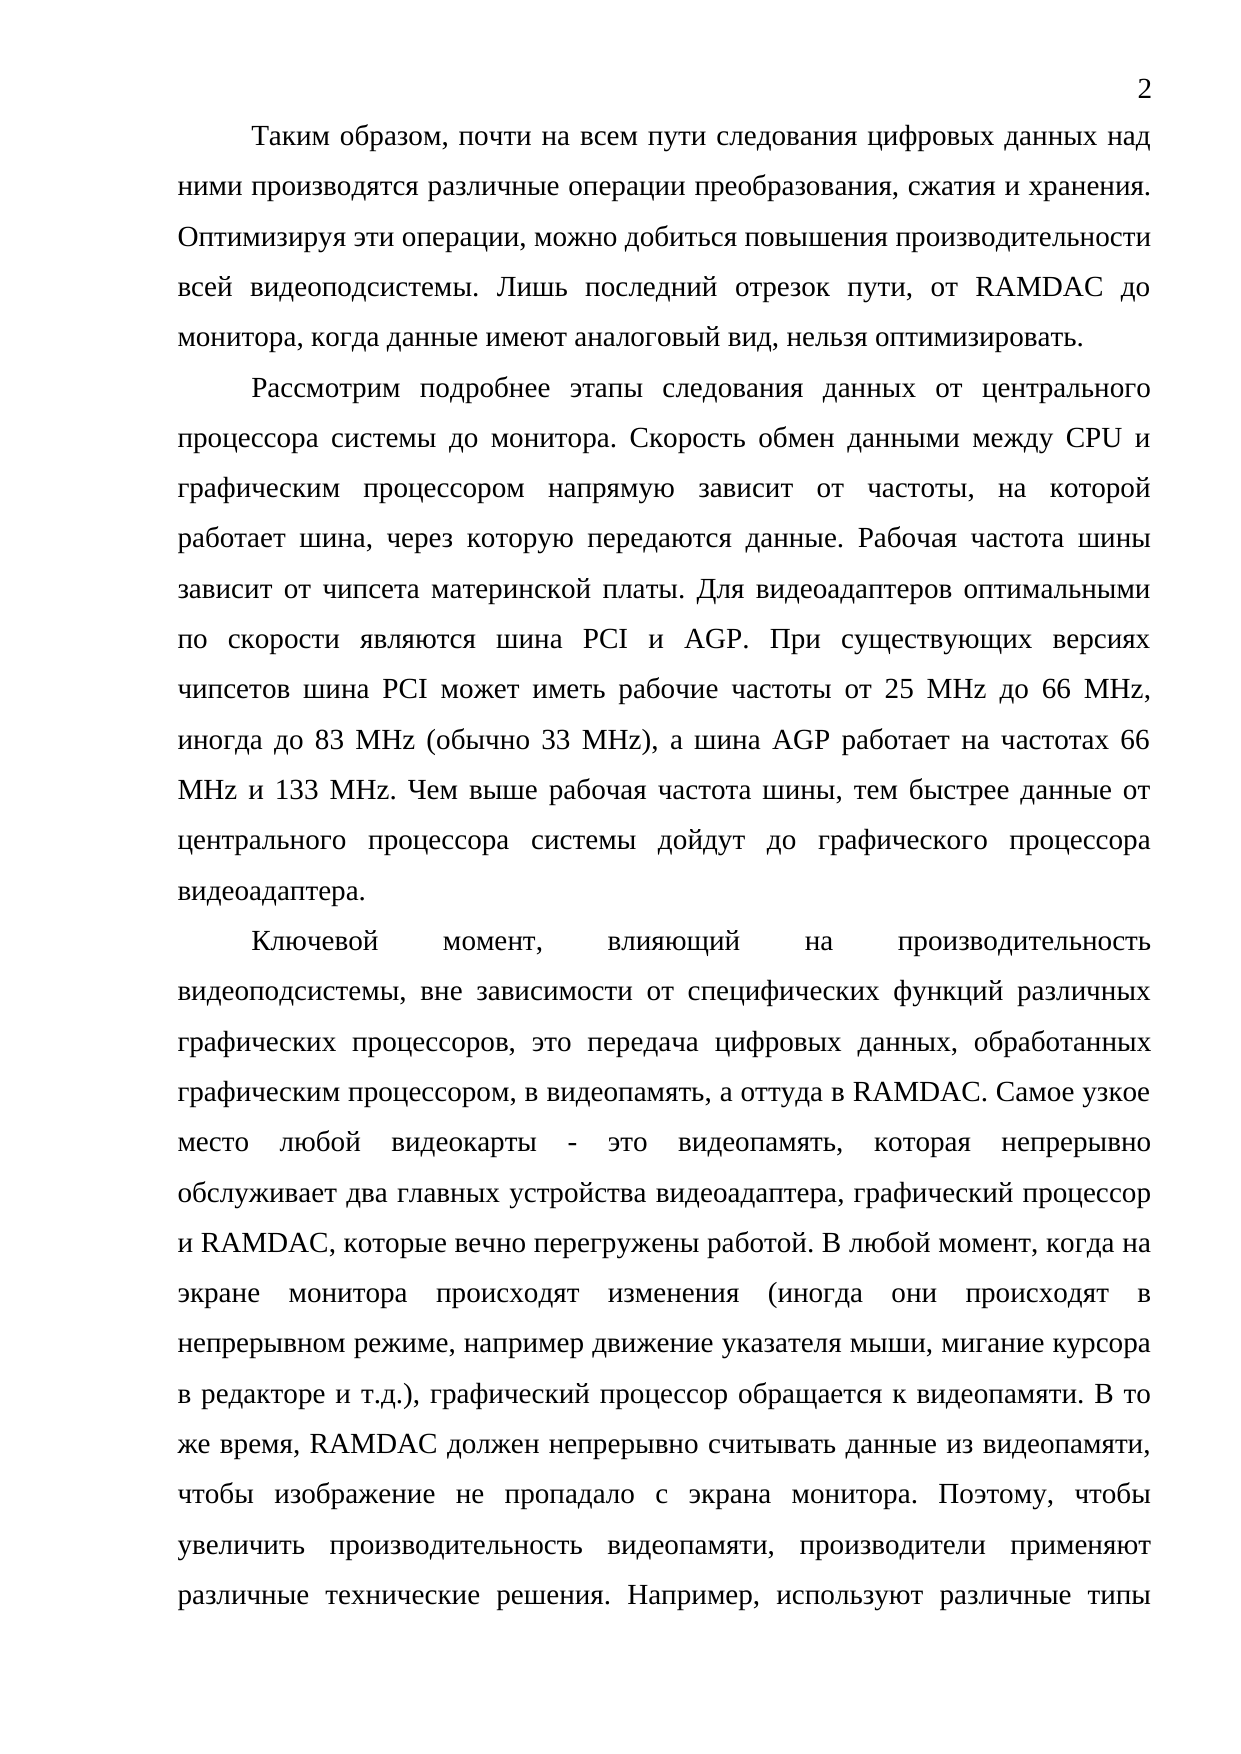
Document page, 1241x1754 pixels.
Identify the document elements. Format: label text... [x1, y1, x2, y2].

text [177, 923, 1152, 1611]
text Таким образом, почти на всем пути следования цифровых данных над ними производятся различные операции преобразования, сжатия и хранения. Оптимизируя эти операции, можно добиться повышения производительности всей видеоподсистемы. Лишь последний отрезок пути, от RAMDAC до монитора, когда данные имеют аналоговый вид, нельзя оптимизировать. [177, 118, 1152, 353]
text Рассмотрим подробнее этапы следования данных от центрального процессора системы до монитора. Скорость обмен данными между CPU и графическим процессором напрямую зависит от частоты, на которой работает шина, через которую передаются данные. Рабочая частота шины зависит от чипсета материнской платы. Для видеоадаптеров оптимальными по скорости являются шина PCI и AGP. При существующих версиях чипсетов шина PCI может иметь рабочие частоты от 25 MHz до 66 MHz, иногда до 83 MHz (обычно 33 MHz), а шина AGP работает на частотах 66 MHz и 133 MHz. Чем выше рабочая частота шины, тем быстрее данные от центрального процессора системы дойдут до графического процессора видеоадаптера. [177, 370, 1152, 906]
